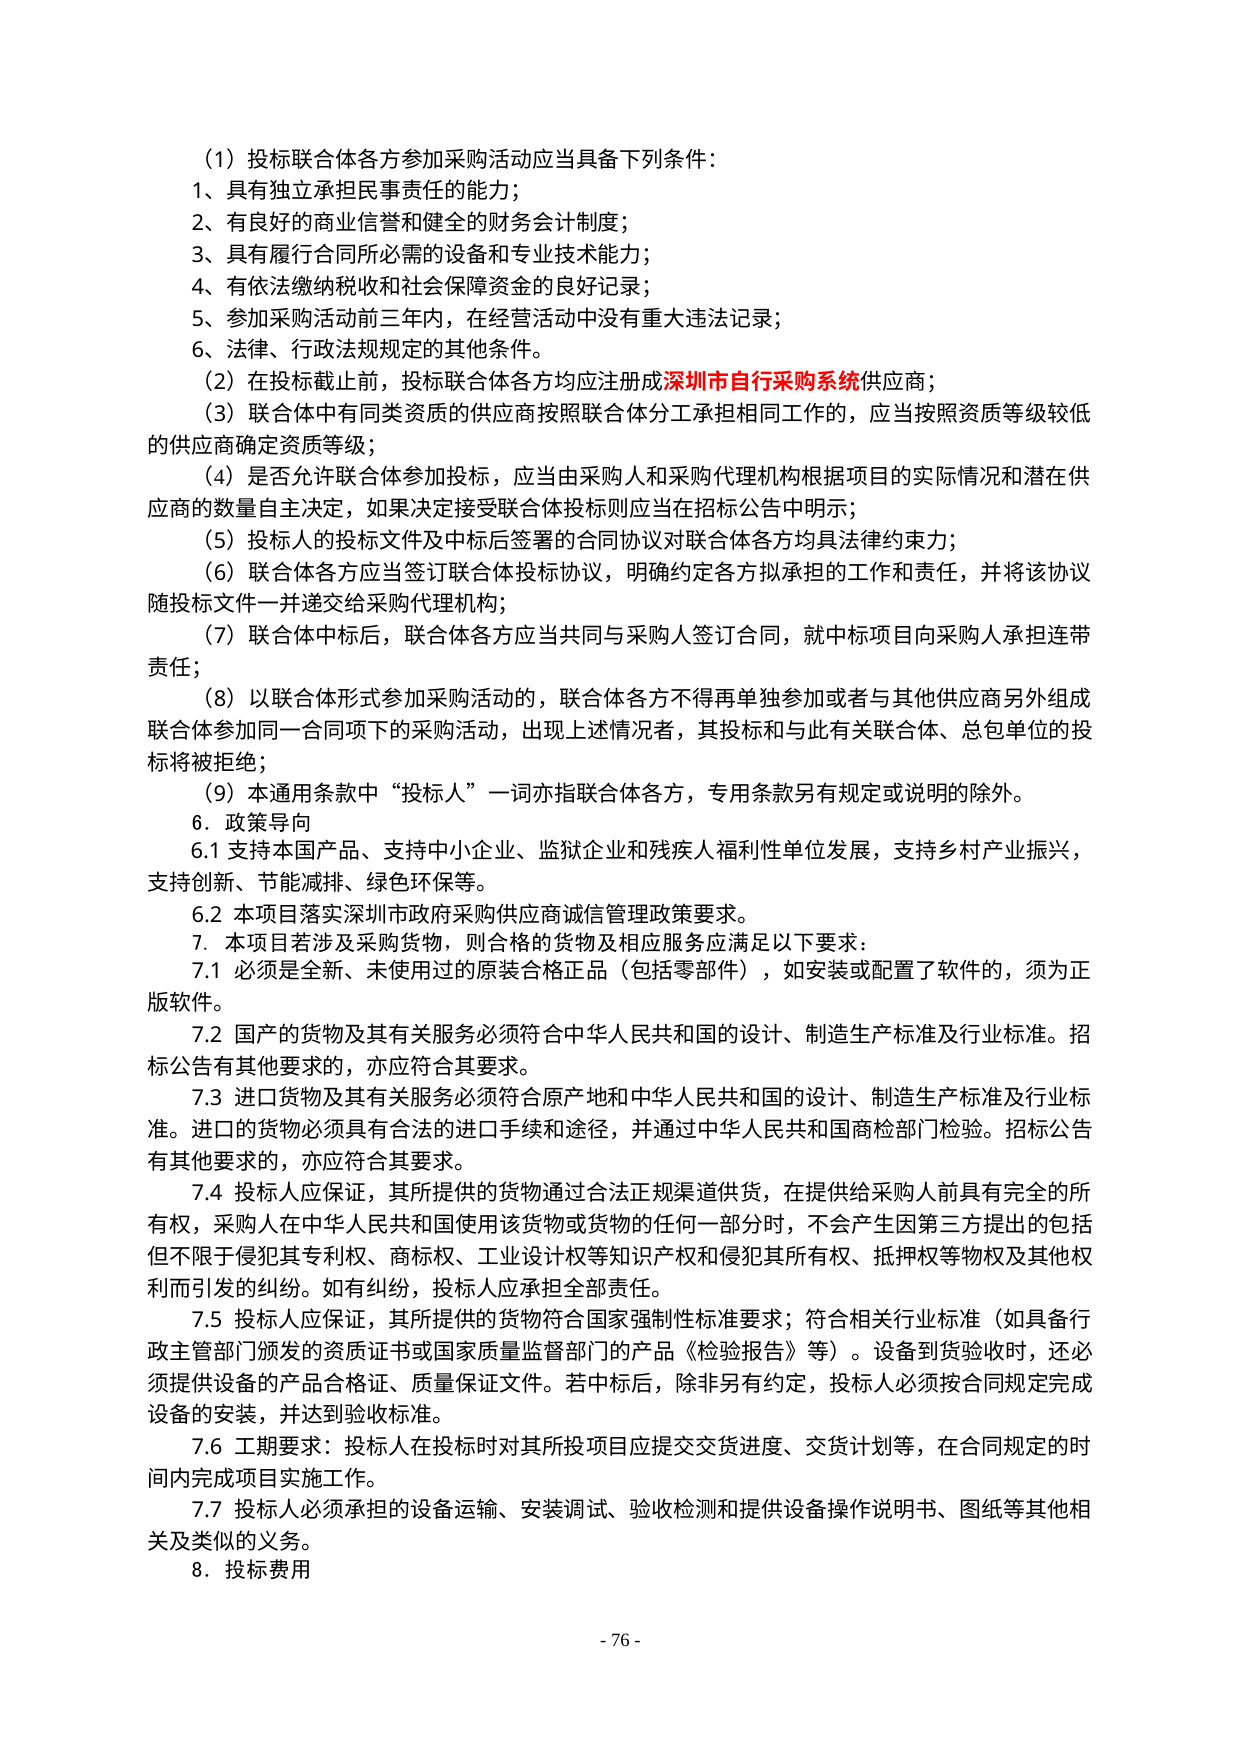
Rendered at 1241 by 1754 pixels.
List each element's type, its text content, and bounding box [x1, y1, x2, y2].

text （9）本通用条款中“投标人”一词亦指联合体各方，专用条款另有规定或说明的除外。 [148, 776, 1093, 808]
text 5、参加采购活动前三年内，在经营活动中没有重大违法记录； [148, 301, 1093, 332]
text 8．投标费用 [148, 1556, 1093, 1581]
text （1）投标联合体各方参加采购活动应当具备下列条件： [148, 142, 1093, 173]
text 1、具有独立承担民事责任的能力； [148, 173, 1093, 205]
text 7.5 投标人应保证，其所提供的货物符合国家强制性标准要求；符合相关行业标准（如具备行政主管部门颁发的资质证书或国家质量监督部门的产品《检验报告》等）。设备到货验收时，还必须提供设备的产品合格证、质量保证文件。若中标后，除非另有约定，投标人必须按合同规定完成设备的安装，并达到验收标准。 [148, 1302, 1093, 1429]
text （2）在投标截止前，投标联合体各方均应注册成深圳市自行采购系统供应商； [148, 364, 1093, 396]
text （3）联合体中有同类资质的供应商按照联合体分工承担相同工作的，应当按照资质等级较低的供应商确定资质等级； [148, 396, 1093, 459]
text （8）以联合体形式参加采购活动的，联合体各方不得再单独参加或者与其他供应商另外组成联合体参加同一合同项下的采购活动，出现上述情况者，其投标和与此有关联合体、总包单位的投标将被拒绝； [148, 681, 1093, 776]
text 3、具有履行合同所必需的设备和专业技术能力； [148, 237, 1093, 269]
text （4）是否允许联合体参加投标，应当由采购人和采购代理机构根据项目的实际情况和潜在供应商的数量自主决定，如果决定接受联合体投标则应当在招标公告中明示； [148, 459, 1093, 523]
text 7.1 必须是全新、未使用过的原装合格正品（包括零部件），如安装或配置了软件的，须为正版软件。 [148, 953, 1093, 1017]
text 7.4 投标人应保证，其所提供的货物通过合法正规渠道供货，在提供给采购人前具有完全的所有权，采购人在中华人民共和国使用该货物或货物的任何一部分时，不会产生因第三方提出的包括但不限于侵犯其专利权、商标权、工业设计权等知识产权和侵犯其所有权、抵押权等物权及其他权利而引发的纠纷。如有纠纷，投标人应承担全部责任。 [148, 1175, 1093, 1302]
text 6.1 支持本国产品、支持中小企业、监狱企业和残疾人福利性单位发展，支持乡村产业振兴，支持创新、节能减排、绿色环保等。 [148, 833, 1093, 897]
text 6．政策导向 [148, 808, 1093, 833]
text （6）联合体各方应当签订联合体投标协议，明确约定各方拟承担的工作和责任，并将该协议随投标文件一并递交给采购代理机构； [148, 554, 1093, 618]
text 7.2 国产的货物及其有关服务必须符合中华人民共和国的设计、制造生产标准及行业标准。招标公告有其他要求的，亦应符合其要求。 [148, 1017, 1093, 1080]
text 6、法律、行政法规规定的其他条件。 [148, 332, 1093, 364]
text （5）投标人的投标文件及中标后签署的合同协议对联合体各方均具法律约束力； [148, 523, 1093, 554]
text 7. 本项目若涉及采购货物，则合格的货物及相应服务应满足以下要求： [148, 928, 1093, 953]
text 6.2 本项目落实深圳市政府采购供应商诚信管理政策要求。 [148, 897, 1093, 928]
text 7.6 工期要求：投标人在投标时对其所投项目应提交交货进度、交货计划等，在合同规定的时间内完成项目实施工作。 [148, 1429, 1093, 1492]
text 7.3 进口货物及其有关服务必须符合原产地和中华人民共和国的设计、制造生产标准及行业标准。进口的货物必须具有合法的进口手续和途径，并通过中华人民共和国商检部门检验。招标公告有其他要求的，亦应符合其要求。 [148, 1080, 1093, 1175]
text 7.7 投标人必须承担的设备运输、安装调试、验收检测和提供设备操作说明书、图纸等其他相关及类似的义务。 [148, 1492, 1093, 1556]
text （7）联合体中标后，联合体各方应当共同与采购人签订合同，就中标项目向采购人承担连带责任； [148, 618, 1093, 681]
text 2、有良好的商业信誉和健全的财务会计制度； [148, 205, 1093, 237]
text 4、有依法缴纳税收和社会保障资金的良好记录； [148, 269, 1093, 301]
